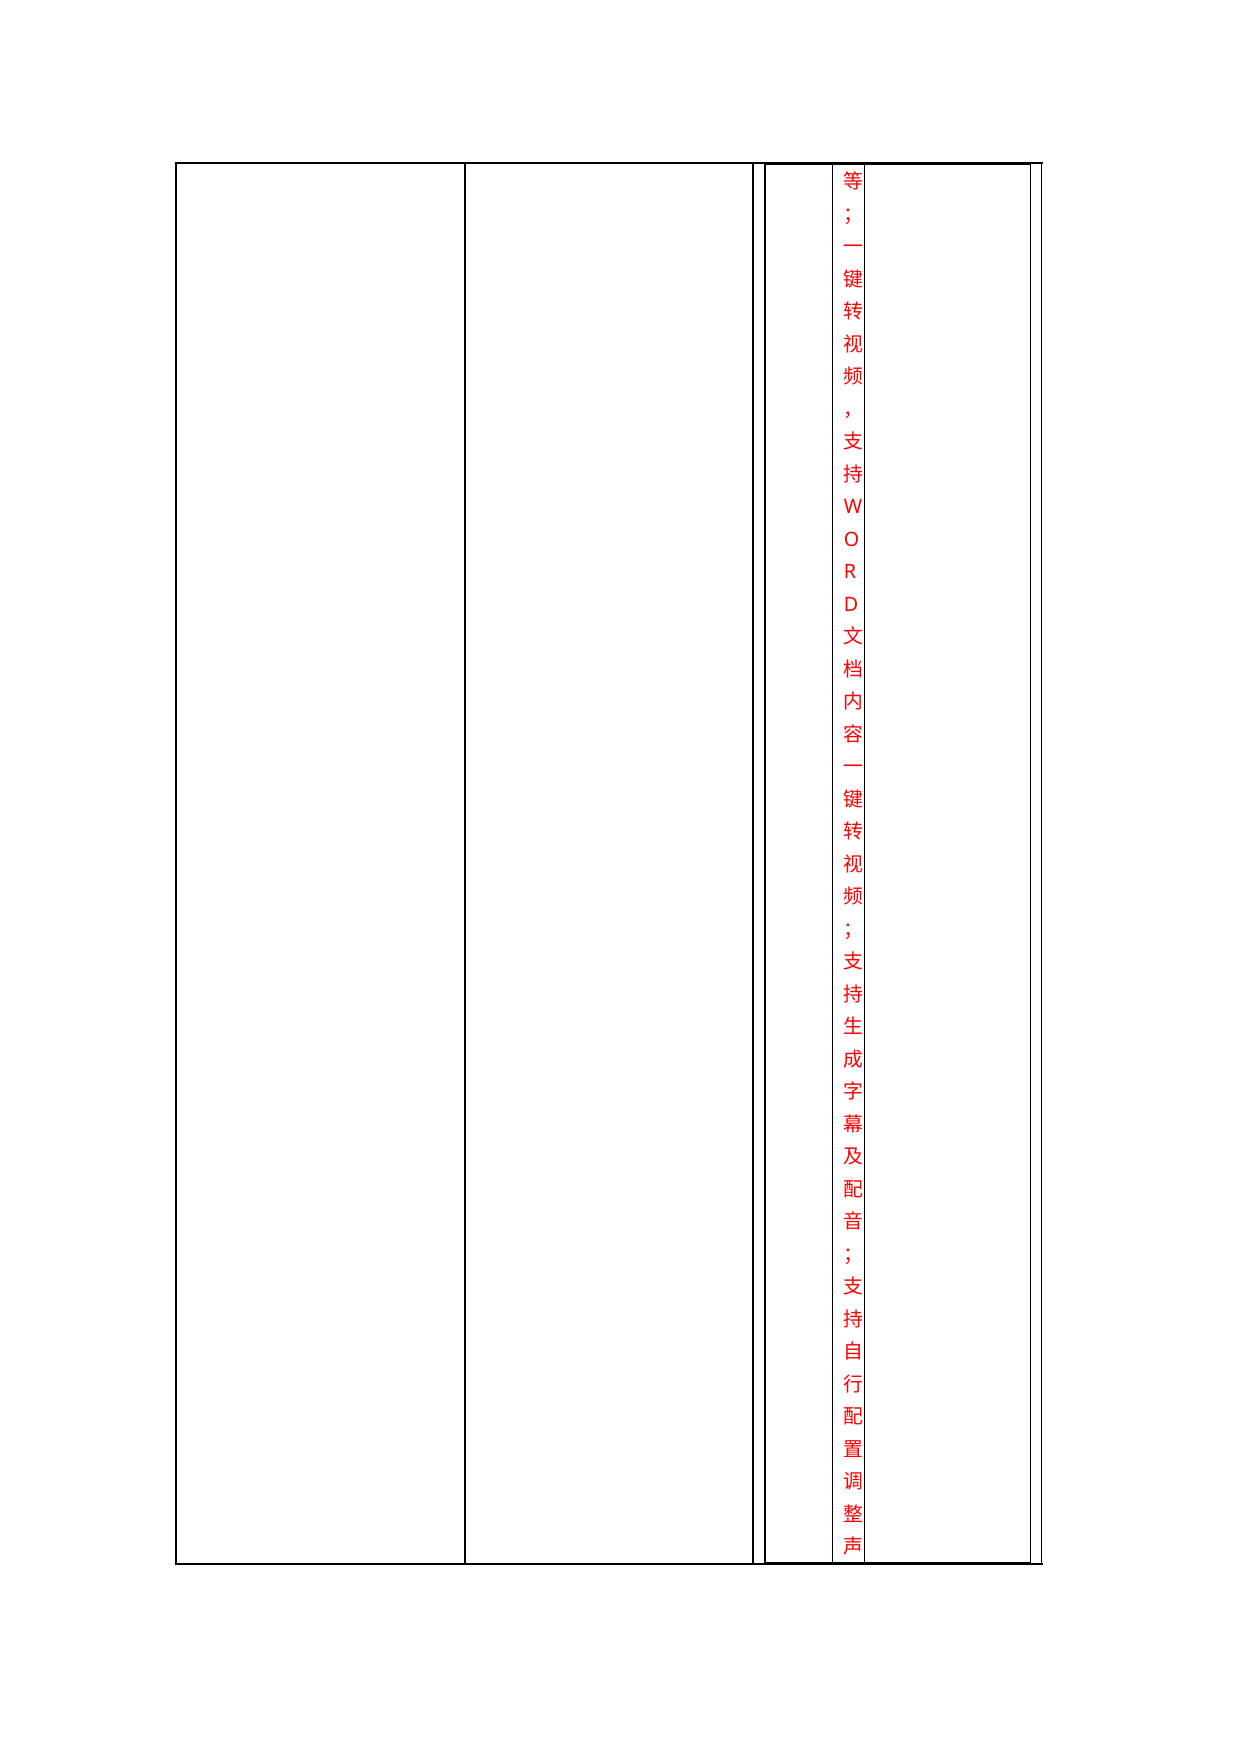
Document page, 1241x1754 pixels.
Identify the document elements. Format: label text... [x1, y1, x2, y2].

table_cell [754, 164, 764, 1563]
table_cell 1 [177, 164, 464, 1563]
table_cell [1031, 164, 1041, 1563]
table_cell [766, 165, 832, 1562]
table_cell [865, 165, 1030, 1562]
table_cell [466, 164, 752, 1563]
table_cell [833, 165, 864, 1562]
